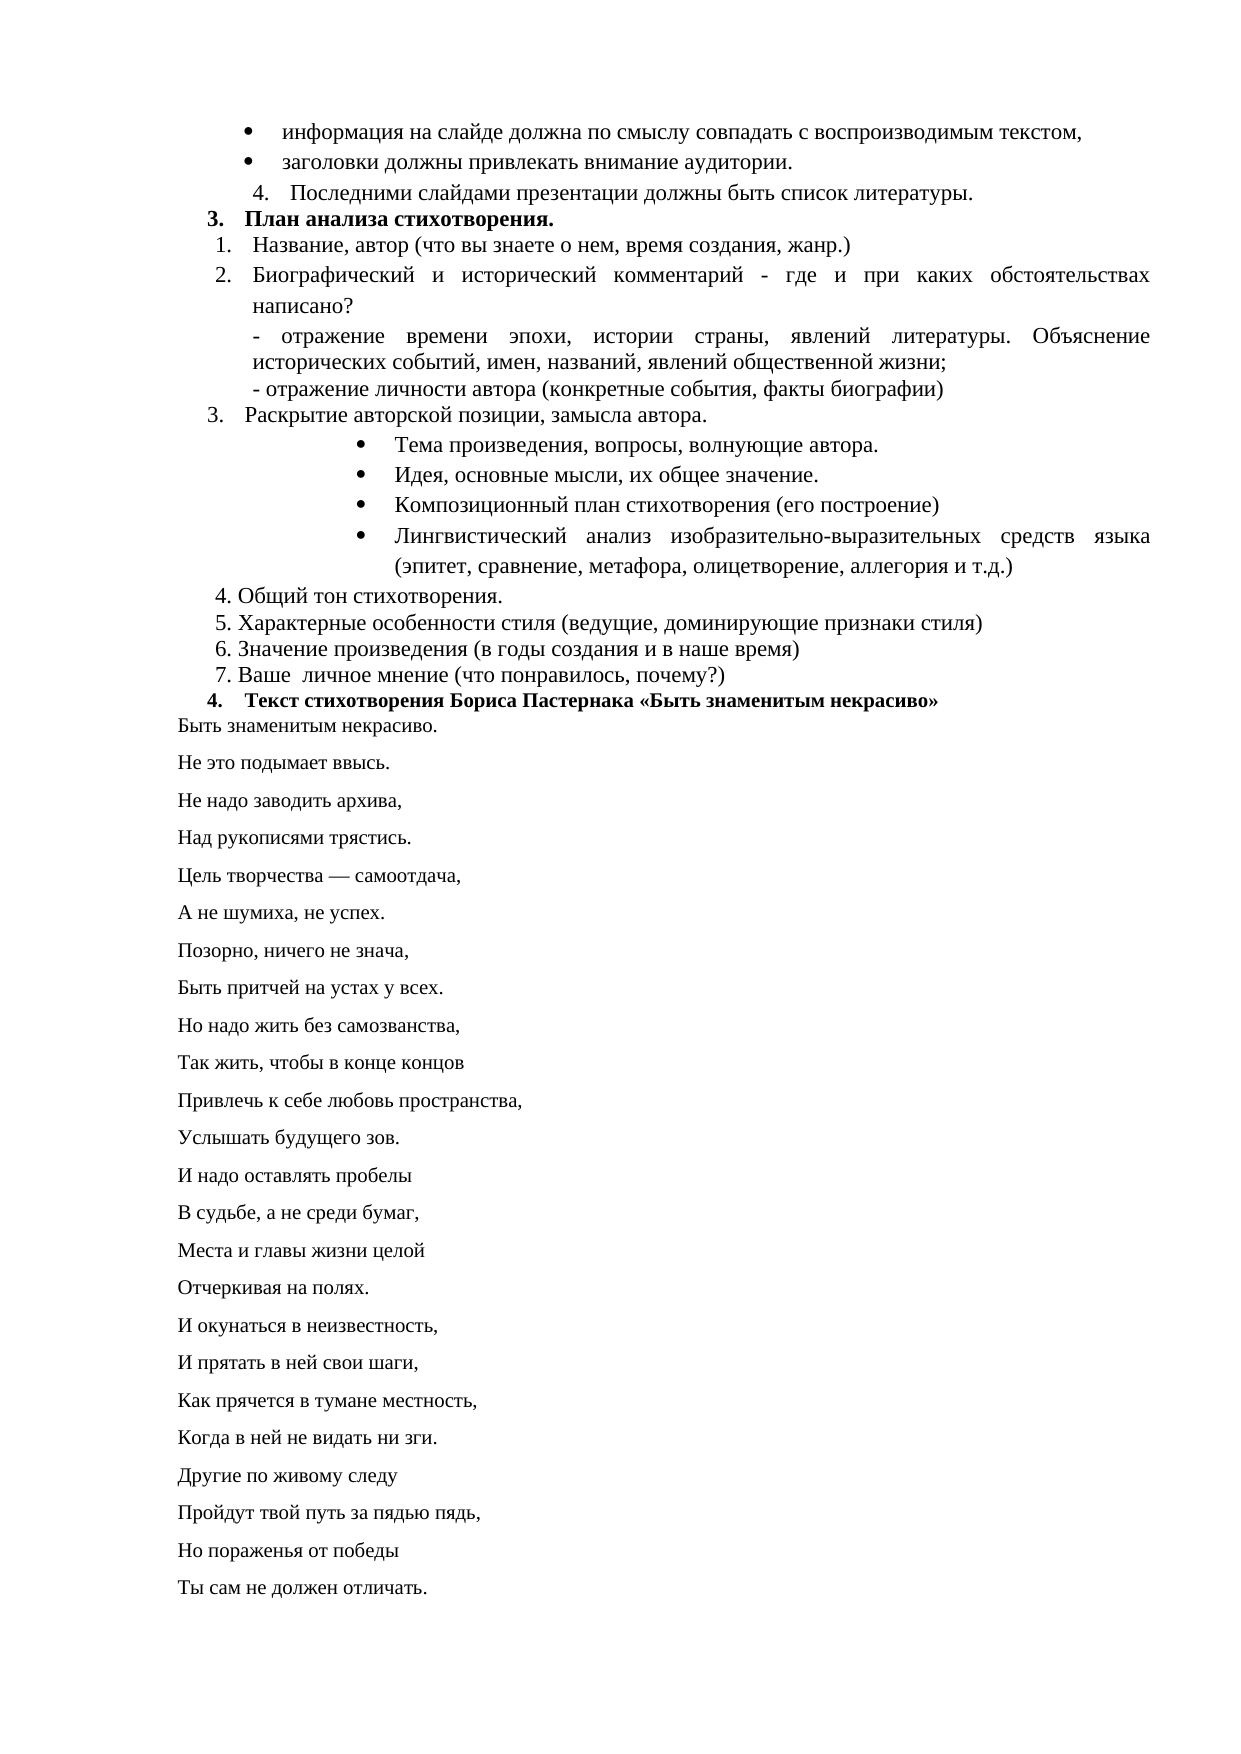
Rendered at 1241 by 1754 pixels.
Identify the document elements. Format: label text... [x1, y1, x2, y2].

text Как прячется в тумане местность, [177, 1387, 1152, 1412]
text А не шумиха, не успех. [177, 899, 1152, 924]
text Над рукописями трястись. [177, 824, 1152, 849]
text Пройдут твой путь за пядью пядь, [177, 1499, 1152, 1524]
list Название, автор (что вы знаете о нем, время создания, жанр.) [215, 231, 1152, 258]
text Но надо жить без самозванства, [177, 1012, 1152, 1037]
text И надо оставлять пробелы [177, 1162, 1152, 1187]
list План анализа стихотворения. [207, 205, 1152, 231]
text 7. Ваше личное мнение (что понравилось, почему?) [215, 661, 1152, 688]
list Композиционный план стихотворения (его построение) [357, 492, 1152, 518]
text Привлечь к себе любовь пространства, [177, 1087, 1152, 1112]
list Раскрытие авторской позиции, замысла автора. [207, 401, 1152, 427]
text Быть притчей на устах у всех. [177, 974, 1152, 999]
list Тема произведения, вопросы, волнующие автора. [357, 431, 1152, 457]
text Ты сам не должен отличать. [177, 1574, 1152, 1599]
text 5. Характерные особенности стиля (ведущие, доминирующие признаки стиля) [215, 608, 1152, 635]
text И прятать в ней свои шаги, [177, 1349, 1152, 1374]
text В судьбе, а не среди бумаг, [177, 1199, 1152, 1224]
text - отражение личности автора (конкретные события, факты биографии) [252, 374, 1152, 401]
list Текст стихотворения Бориса Пастернака «Быть знаменитым некрасиво» [207, 688, 1152, 712]
text Услышать будущего зов. [177, 1124, 1152, 1149]
text Отчеркивая на полях. [177, 1274, 1152, 1299]
list Идея, основные мысли, их общее значение. [357, 461, 1152, 488]
list информация на слайде должна по смыслу совпадать с воспроизводимым текстом, [244, 118, 1152, 144]
text Цель творчества — самоотдача, [177, 862, 1152, 887]
list Лингвистический анализ изобразительно-выразительных средств языка (эпитет, сравнение, метафора, олицетворение, аллегория и т.д.) [357, 522, 1152, 578]
text 6. Значение произведения (в годы создания и в наше время) [215, 635, 1152, 661]
text Когда в ней не видать ни зги. [177, 1424, 1152, 1449]
list заголовки должны привлекать внимание аудитории. [244, 148, 1152, 175]
text Места и главы жизни целой [177, 1237, 1152, 1262]
text - отражение времени эпохи, истории страны, явлений литературы. Объяснение исторических событий, имен, названий, явлений общественной жизни; [252, 322, 1152, 374]
text Не это подымает ввысь. [177, 749, 1152, 774]
list Биографический и исторический комментарий - где и при каких обстоятельствах написано? [215, 261, 1152, 318]
text 4. Общий тон стихотворения. [215, 582, 1152, 608]
text Быть знаменитым некрасиво. [177, 712, 1152, 737]
text Другие по живому следу [177, 1462, 1152, 1487]
text Так жить, чтобы в конце концов [177, 1049, 1152, 1074]
text И окунаться в неизвестность, [177, 1312, 1152, 1337]
list Последними слайдами презентации должны быть список литературы. [252, 178, 1152, 205]
text Но пораженья от победы [177, 1537, 1152, 1562]
text Не надо заводить архива, [177, 787, 1152, 812]
text Позорно, ничего не знача, [177, 937, 1152, 962]
